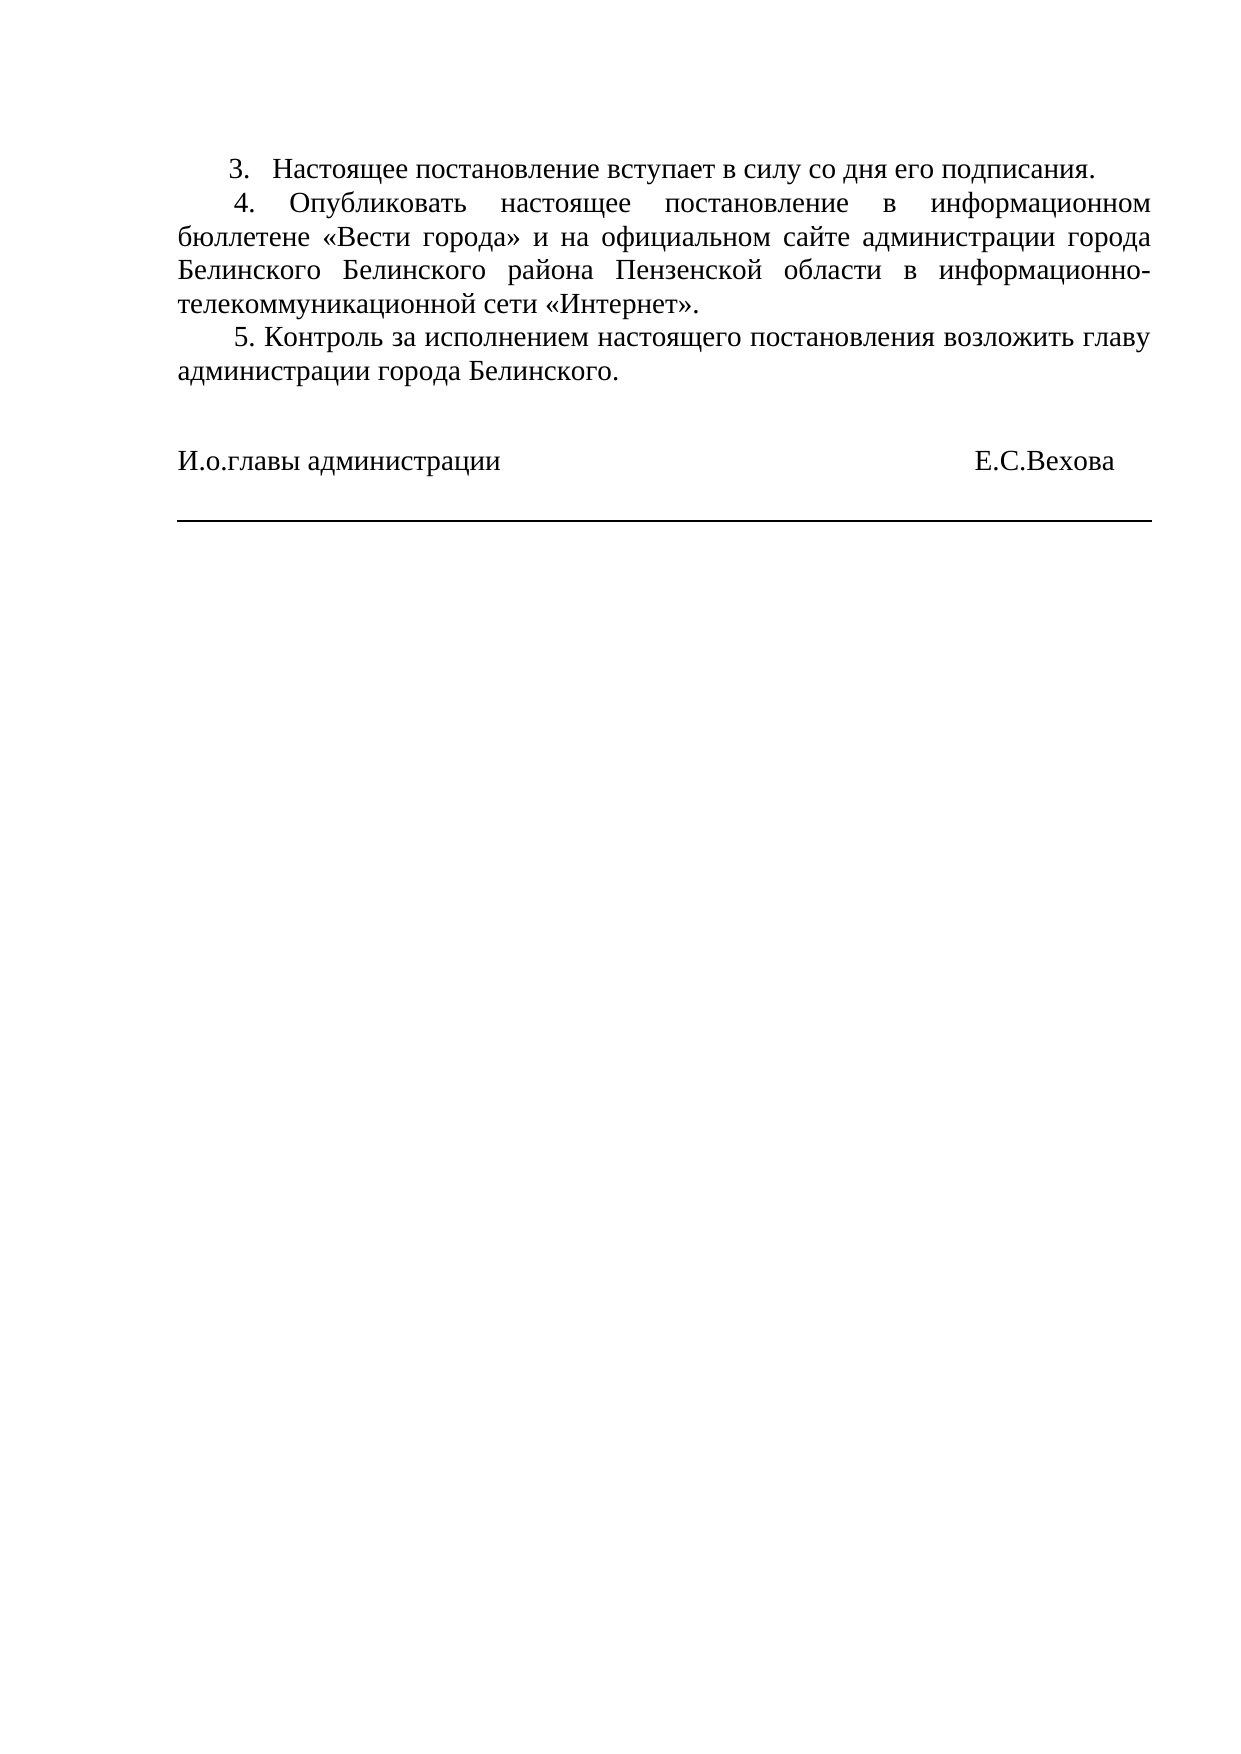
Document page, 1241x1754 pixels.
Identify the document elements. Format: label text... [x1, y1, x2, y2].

text 4. Опубликовать настоящее постановление в информационном бюллетене «Вести города» и на официальном сайте администрации города Белинского Белинского района Пензенской области в информационно-телекоммуникационной сети «Интернет». [177, 185, 1152, 319]
text И.о.главы администрации Е.С.Вехова [177, 443, 1152, 476]
text 3. Настоящее постановление вступает в силу со дня его подписания. [177, 152, 1152, 185]
text 5. Контроль за исполнением настоящего постановления возложить главу администрации города Белинского. [177, 319, 1152, 386]
